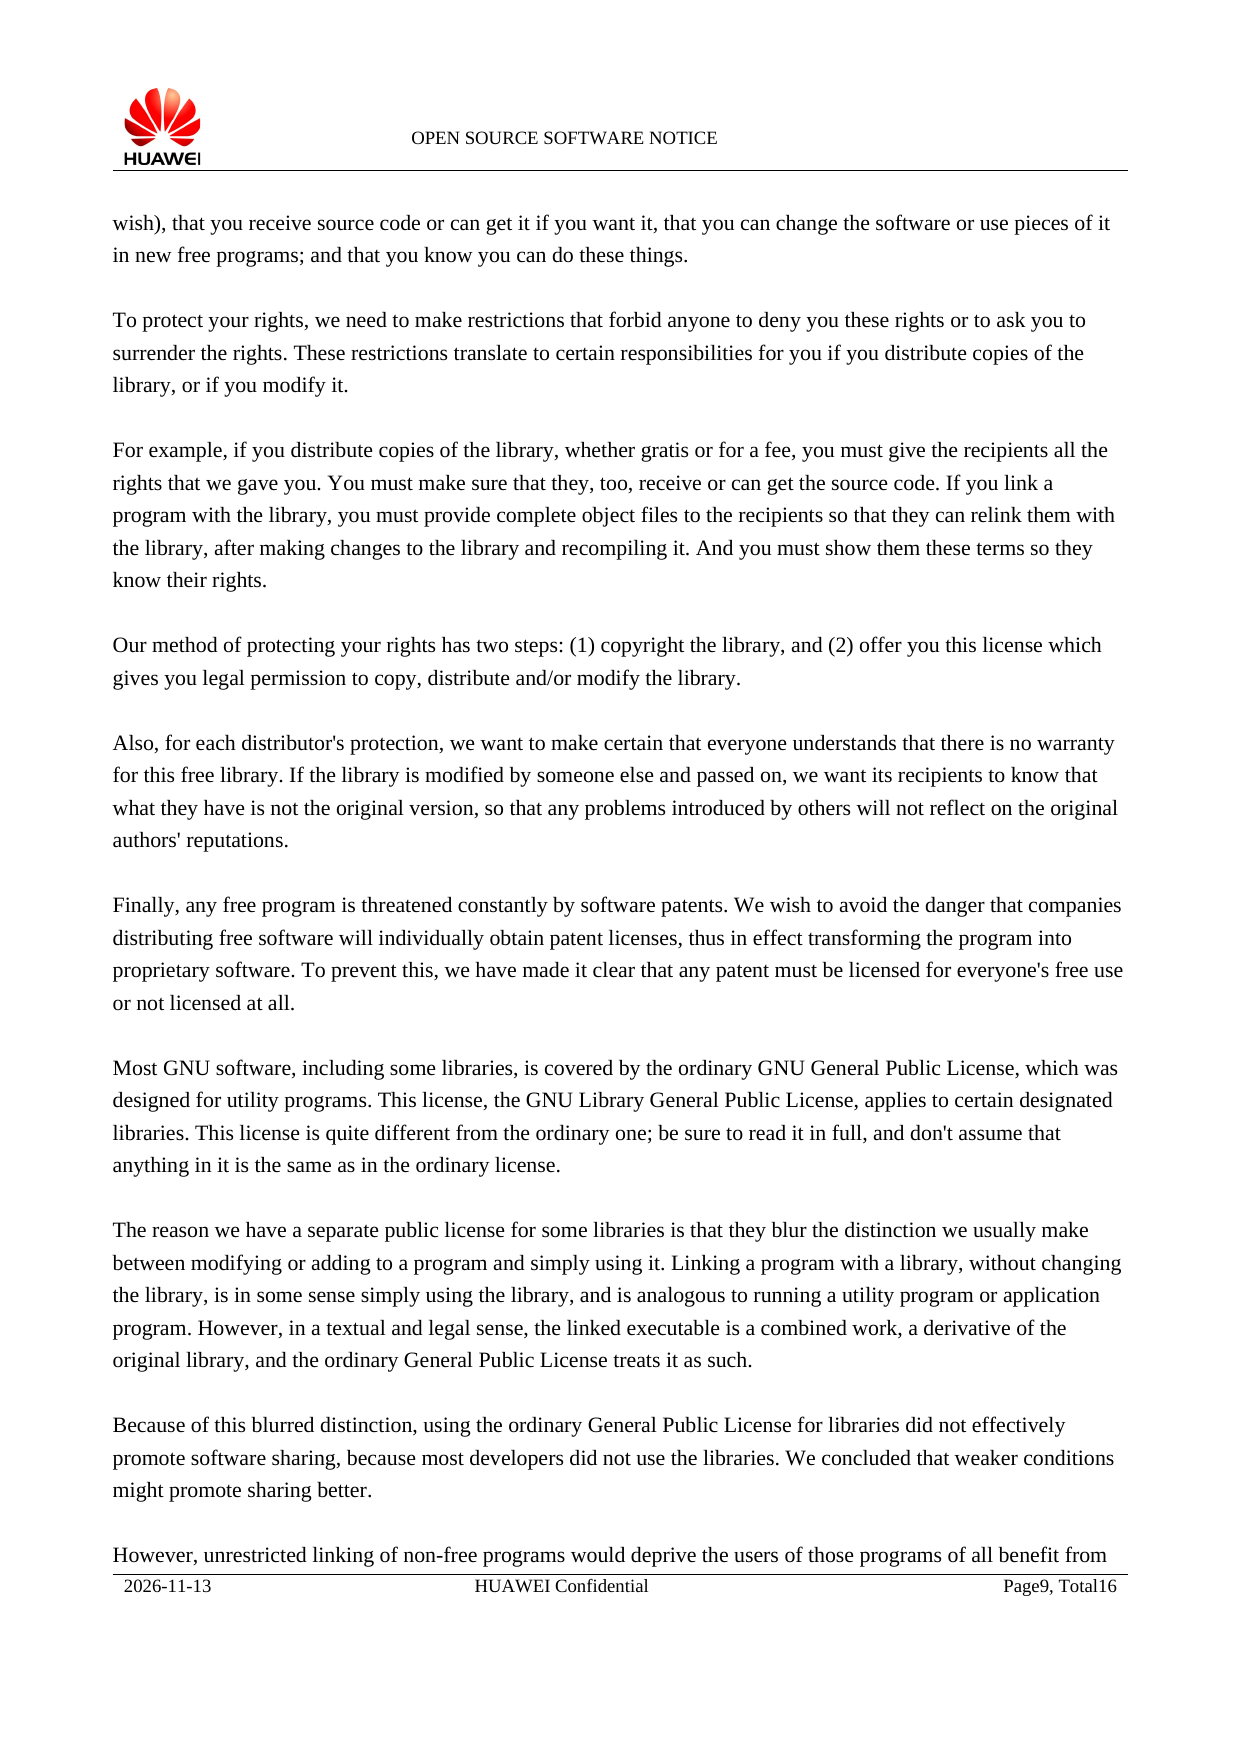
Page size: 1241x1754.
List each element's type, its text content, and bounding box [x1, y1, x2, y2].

picture [124, 88, 201, 165]
